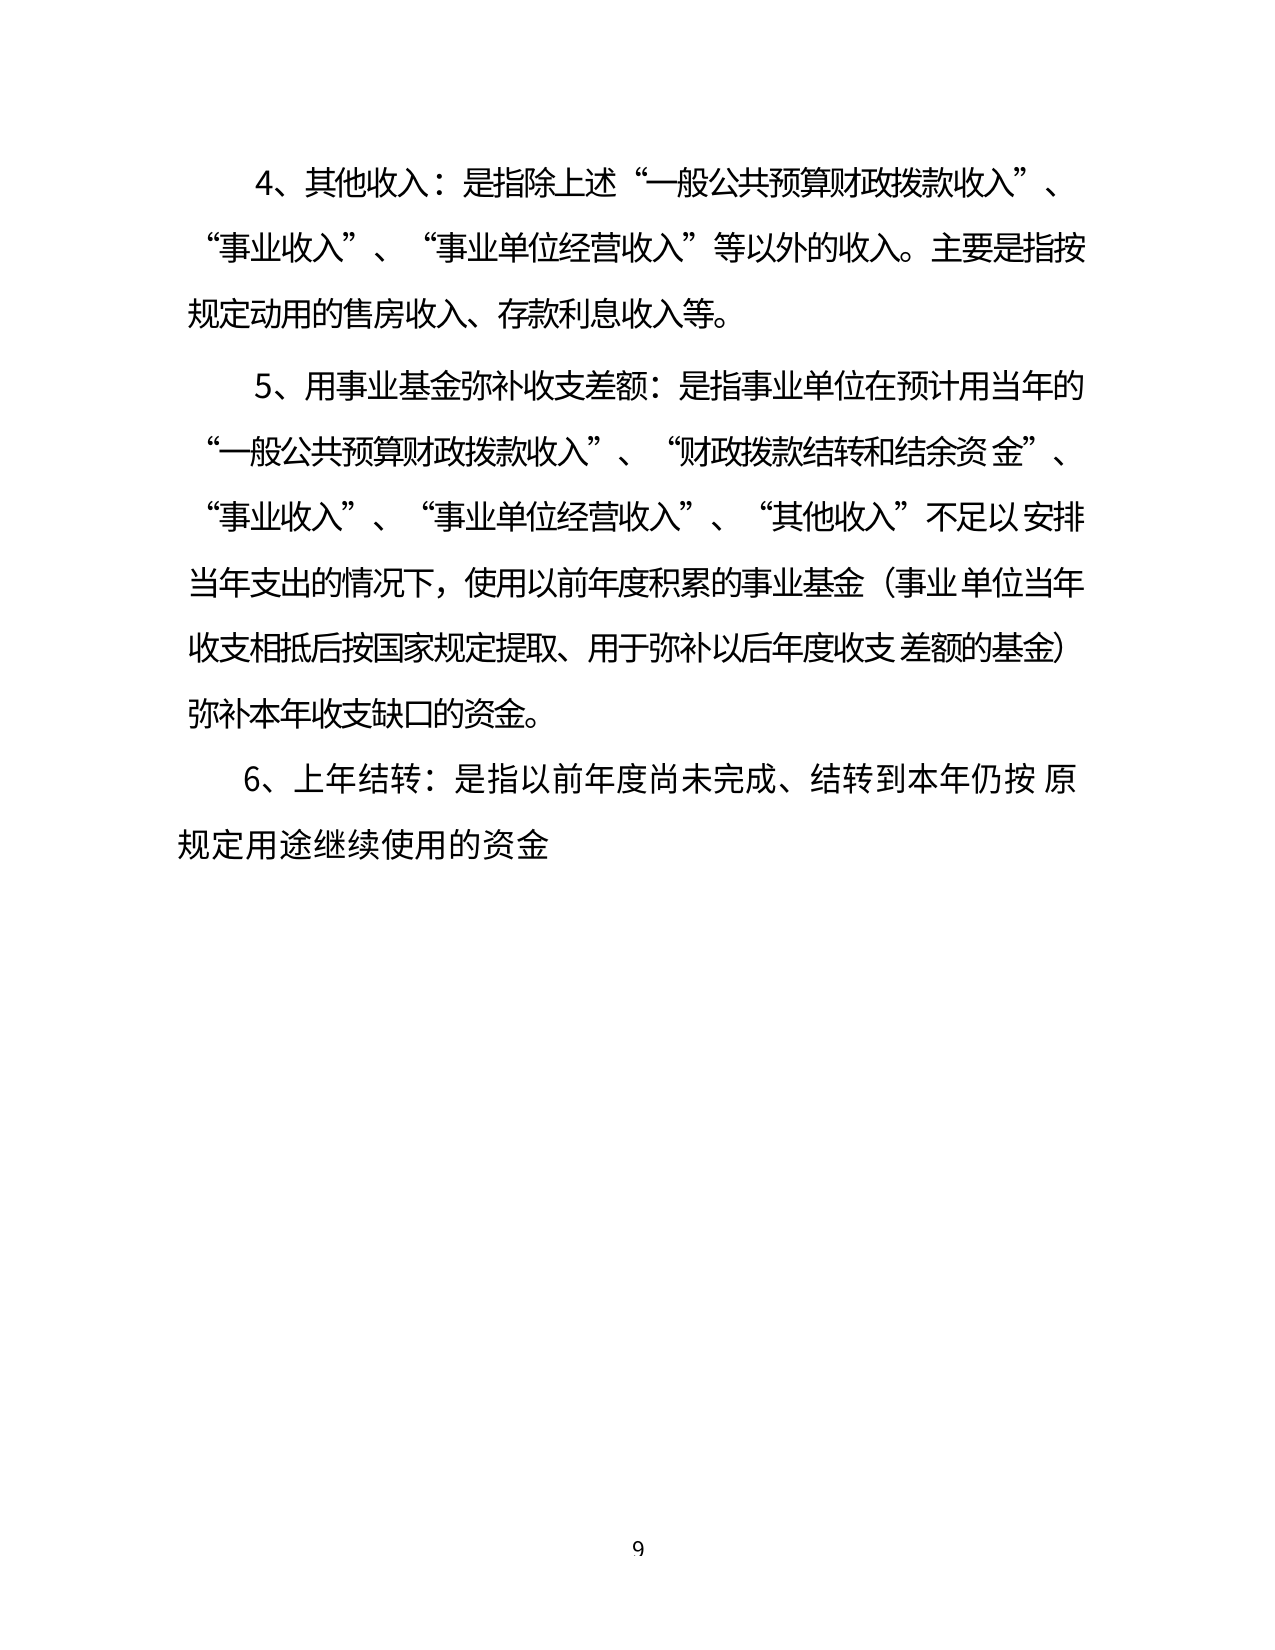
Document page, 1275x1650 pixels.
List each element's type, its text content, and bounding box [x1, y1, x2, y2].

text 4、其他收入 ：是指除上述“一般公共预算财政拨款收入”、“事业收入”、“事业单位经营收入”等以外的收入。主要是指按规定动用的售房收入、存款利息收入等。 [187, 156, 1104, 336]
text 5、用事业基金弥补收支差额：是指事业单位在预计用当年的“一般公共预算财政拨款收入”、“财政拨款结转和结余资 金”、“事业收入”、“事业单位经营收入”、“其他收入”不足以 安排当年支出的情况下，使用以前年度积累的事业基金（事业 单位当年收支相抵后按国家规定提取、用于弥补以后年度收支 差额的基金）弥补本年收支缺口的资金。 [187, 360, 1088, 736]
text 6、上年结转：是指以前年度尚未完成、结转到本年仍按 原规定用途继续使用的资金 [177, 753, 1088, 867]
